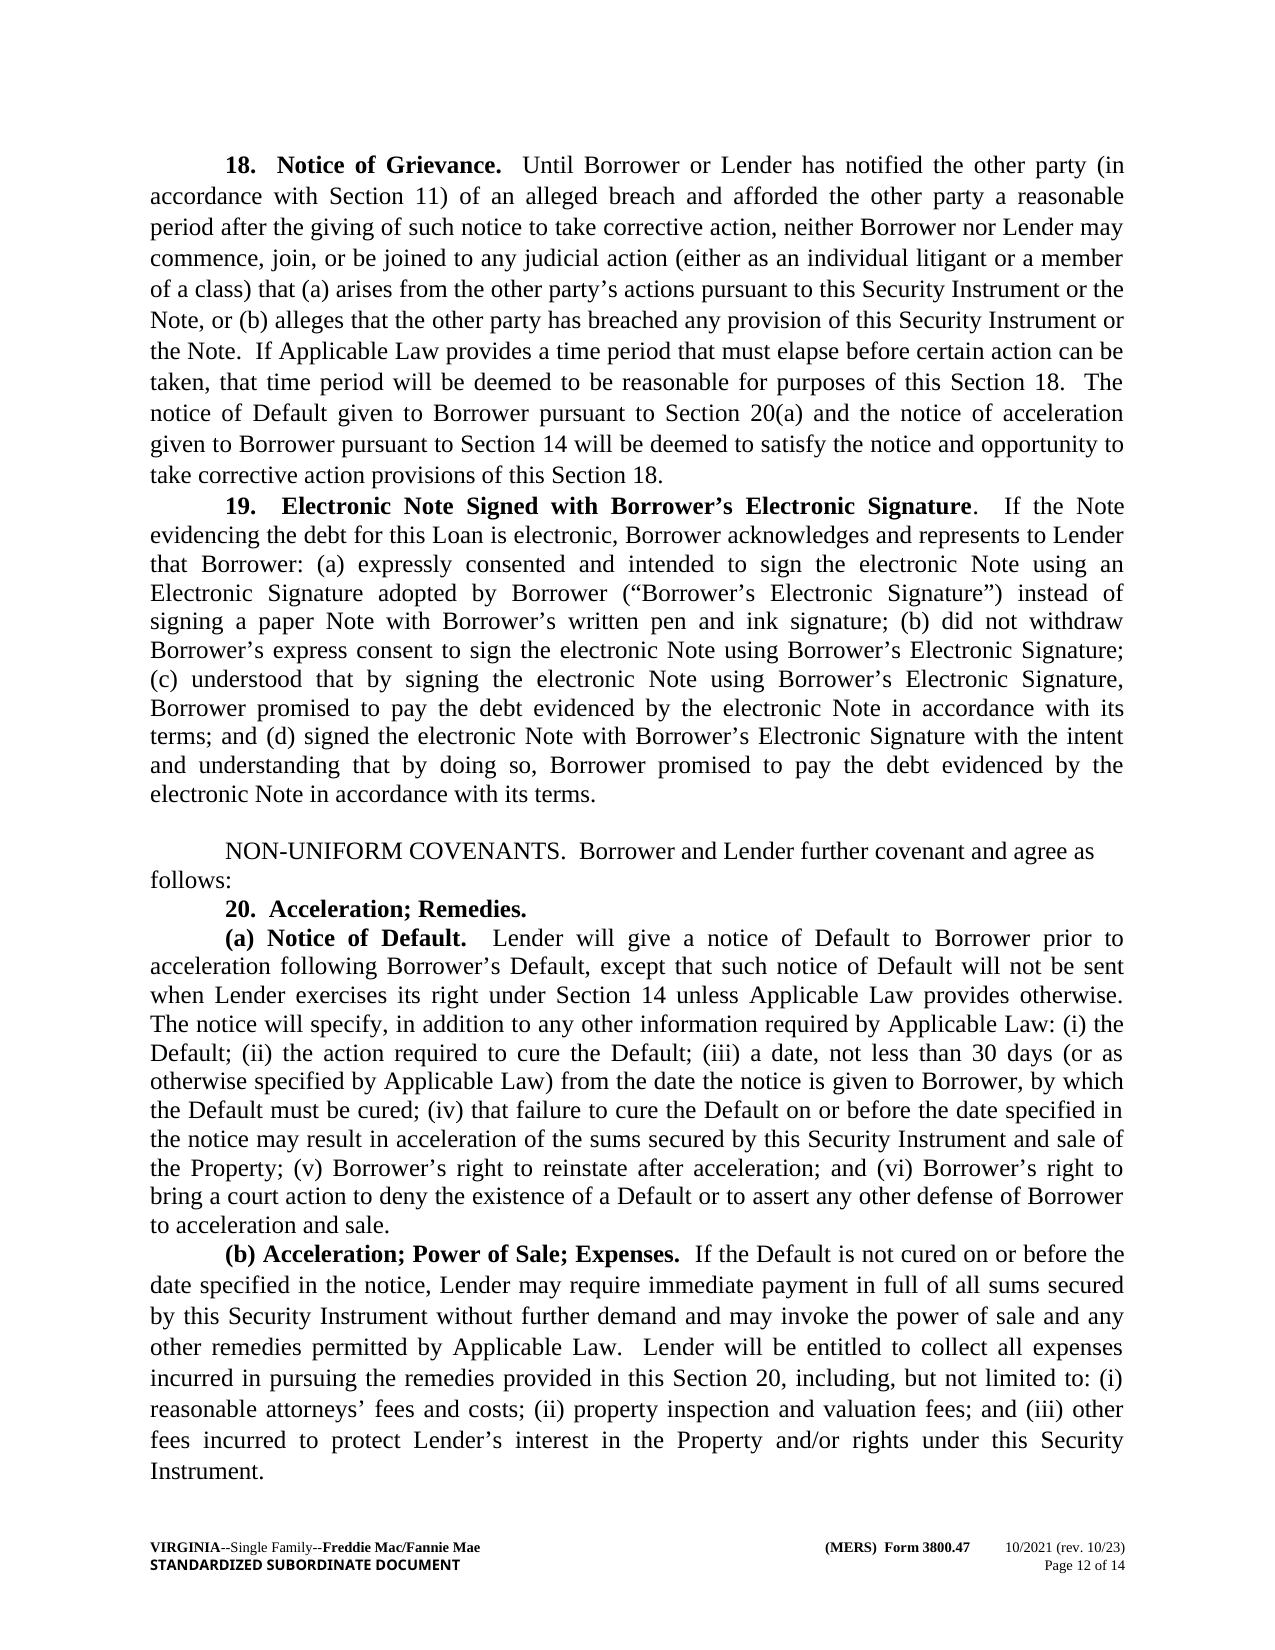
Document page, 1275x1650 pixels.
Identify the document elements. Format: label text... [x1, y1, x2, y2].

text 19. Electronic Note Signed with Borrower’s Electronic Signature. If the Note evidencing the debt for this Loan is electronic, Borrower acknowledges and represents to Lender that Borrower: (a) expressly consented and intended to sign the electronic Note using an Electronic Signature adopted by Borrower (“Borrower’s Electronic Signature”) instead of signing a paper Note with Borrower’s written pen and ink signature; (b) did not withdraw Borrower’s express consent to sign the electronic Note using Borrower’s Electronic Signature; (c) understood that by signing the electronic Note using Borrower’s Electronic Signature, Borrower promised to pay the debt evidenced by the electronic Note in accordance with its terms; and (d) signed the electronic Note with Borrower’s Electronic Signature with the intent and understanding that by doing so, Borrower promised to pay the debt evidenced by the electronic Note in accordance with its terms. [150, 491, 1125, 808]
text 20. Acceleration; Remedies. [150, 894, 1125, 923]
text 18. Notice of Grievance. Until Borrower or Lender has notified the other party (in accordance with Section 11) of an alleged breach and afforded the other party a reasonable period after the giving of such notice to take corrective action, neither Borrower nor Lender may commence, join, or be joined to any judicial action (either as an individual litigant or a member of a class) that (a) arises from the other party’s actions pursuant to this Security Instrument or the Note, or (b) alleges that the other party has breached any provision of this Security Instrument or the Note. If Applicable Law provides a time period that must elapse before certain action can be taken, that time period will be deemed to be reasonable for purposes of this Section 18. The notice of Default given to Borrower pursuant to Section 20(a) and the notice of acceleration given to Borrower pursuant to Section 14 will be deemed to satisfy the notice and opportunity to take corrective action provisions of this Section 18. [150, 150, 1125, 489]
text (a) Notice of Default. Lender will give a notice of Default to Borrower prior to acceleration following Borrower’s Default, except that such notice of Default will not be sent when Lender exercises its right under Section 14 unless Applicable Law provides otherwise. The notice will specify, in addition to any other information required by Applicable Law: (i) the Default; (ii) the action required to cure the Default; (iii) a date, not less than 30 days (or as otherwise specified by Applicable Law) from the date the notice is given to Borrower, by which the Default must be cured; (iv) that failure to cure the Default on or before the date specified in the notice may result in acceleration of the sums secured by this Security Instrument and sale of the Property; (v) Borrower’s right to reinstate after acceleration; and (vi) Borrower’s right to bring a court action to deny the existence of a Default or to assert any other defense of Borrower to acceleration and sale. [150, 923, 1125, 1239]
text (b) Acceleration; Power of Sale; Expenses. If the Default is not cured on or before the date specified in the notice, Lender may require immediate payment in full of all sums secured by this Security Instrument without further demand and may invoke the power of sale and any other remedies permitted by Applicable Law. Lender will be entitled to collect all expenses incurred in pursuing the remedies provided in this Section 20, including, but not limited to: (i) reasonable attorneys’ fees and costs; (ii) property inspection and valuation fees; and (iii) other fees incurred to protect Lender’s interest in the Property and/or rights under this Security Instrument. [150, 1239, 1125, 1485]
text NON-UNIFORM COVENANTS. Borrower and Lender further covenant and agree as [150, 836, 1125, 865]
text follows: [150, 865, 1125, 894]
